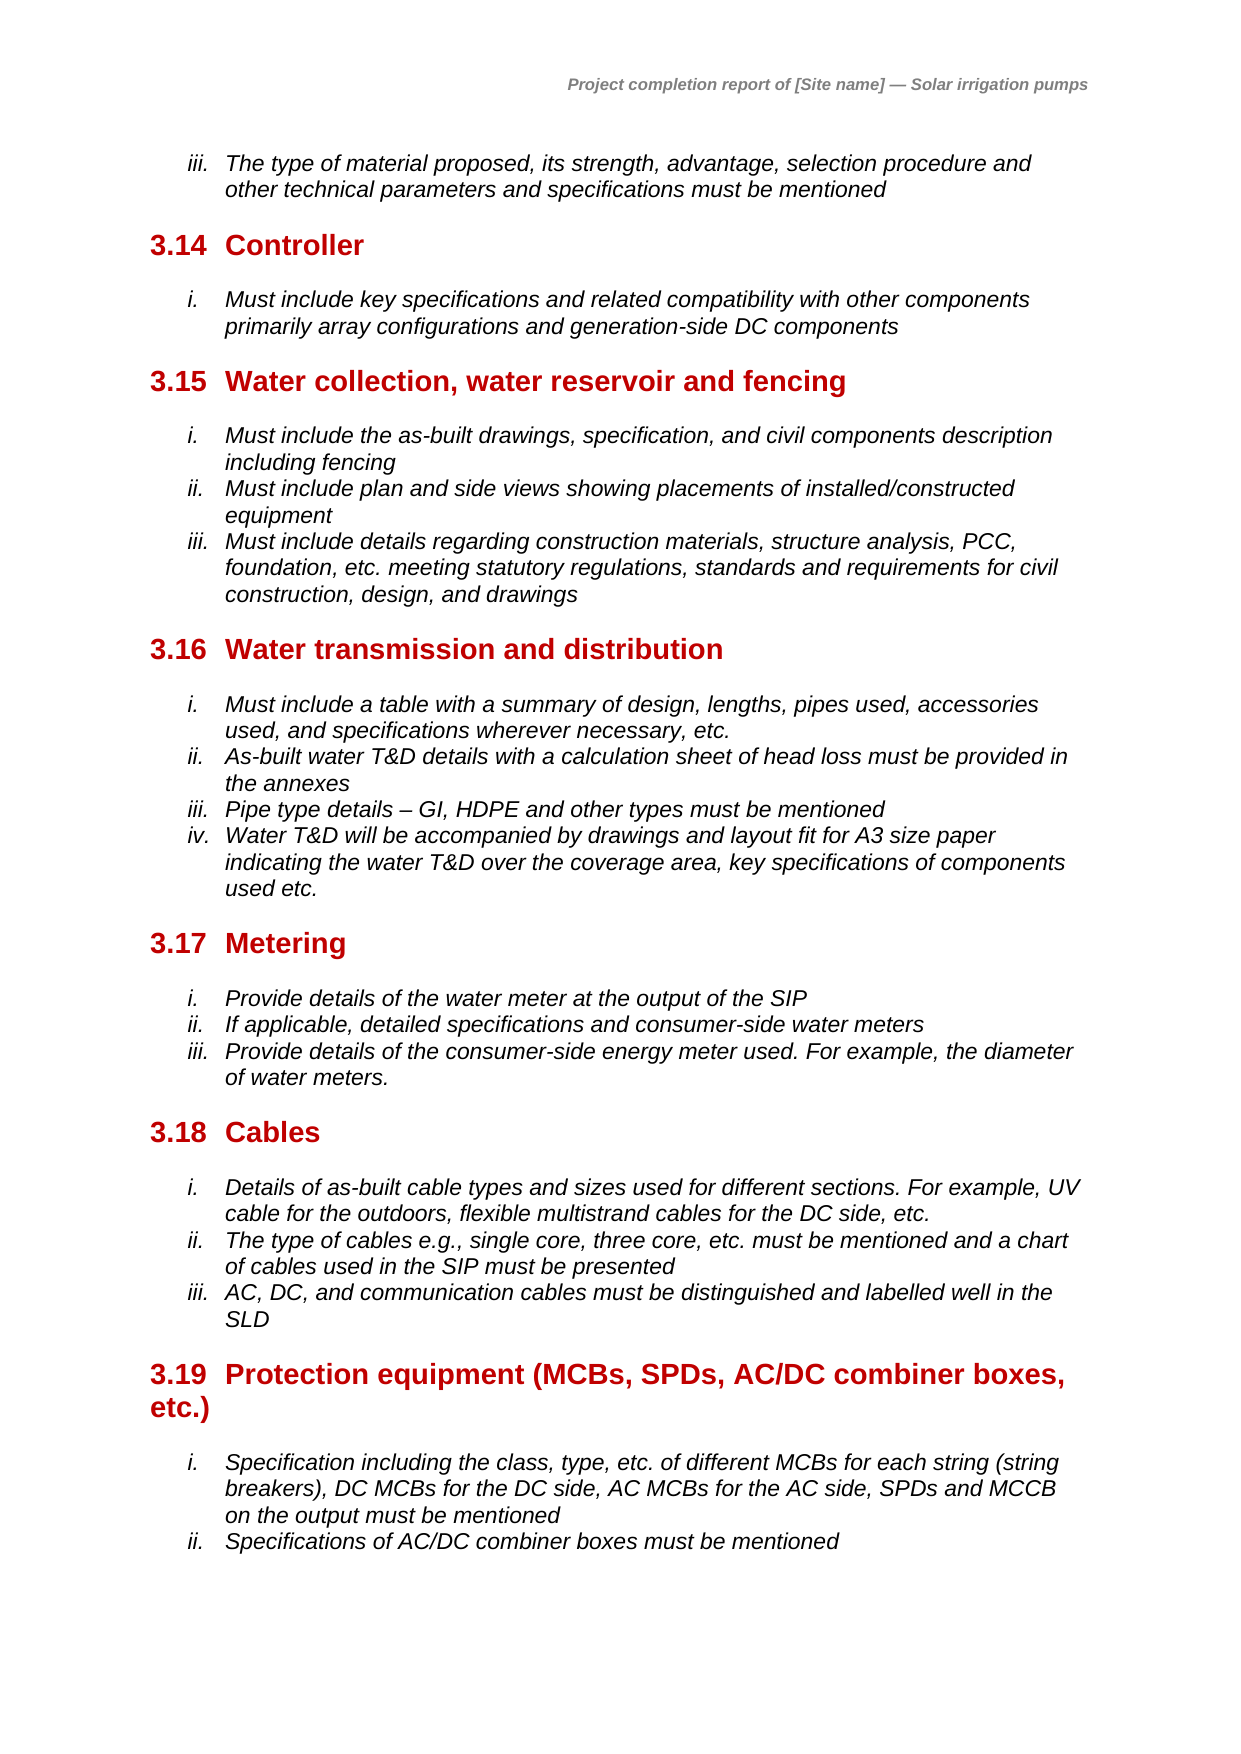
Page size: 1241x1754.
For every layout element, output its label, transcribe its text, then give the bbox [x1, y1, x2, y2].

subtitle Water transmission and distribution [150, 632, 1090, 666]
subtitle Metering [150, 926, 1090, 960]
list Specification including the class, type, etc. of different MCBs for each string (string breakers), DC MCBs for the DC side, AC MCBs for the AC side, SPDs and MCCB on the output must be mentioned [187, 1449, 1090, 1528]
list The type of material proposed, its strength, advantage, selection procedure and other technical parameters and specifications must be mentioned [187, 150, 1090, 203]
list Specifications of AC/DC combiner boxes must be mentioned [187, 1528, 1090, 1554]
list Provide details of the water meter at the output of the SIP [187, 985, 1090, 1011]
list If applicable, detailed specifications and consumer-side water meters [187, 1011, 1090, 1038]
list Must include details regarding construction materials, structure analysis, PCC, foundation, etc. meeting statutory regulations, standards and requirements for civil construction, design, and drawings [187, 528, 1090, 607]
list Must include key specifications and related compatibility with other components primarily array configurations and generation-side DC components [187, 286, 1090, 339]
list Must include the as-built drawings, specification, and civil components description including fencing [187, 422, 1090, 475]
list Details of as-built cable types and sizes used for different sections. For example, UV cable for the outdoors, flexible multistrand cables for the DC side, etc. [187, 1174, 1090, 1227]
list AC, DC, and communication cables must be distinguished and labelled well in the SLD [187, 1279, 1090, 1332]
list The type of cables e.g., single core, three core, etc. must be mentioned and a chart of cables used in the SIP must be presented [187, 1227, 1090, 1279]
list Must include plan and side views showing placements of installed/constructed equipment [187, 475, 1090, 528]
list Provide details of the consumer-side energy meter used. For example, the diameter of water meters. [187, 1038, 1090, 1090]
subtitle Cables [150, 1115, 1090, 1149]
list Water T&D will be accompanied by drawings and layout fit for A3 size paper indicating the water T&D over the coverage area, key specifications of components used etc. [187, 822, 1090, 901]
subtitle Protection equipment (MCBs, SPDs, AC/DC combiner boxes, etc.) [150, 1357, 1090, 1424]
subtitle Controller [150, 228, 1090, 261]
list As-built water T&D details with a calculation sheet of head loss must be provided in the annexes [187, 743, 1090, 796]
list Must include a table with a summary of design, lengths, pipes used, accessories used, and specifications wherever necessary, etc. [187, 691, 1090, 743]
subtitle Water collection, water reservoir and fencing [150, 364, 1090, 397]
list Pipe type details – GI, HDPE and other types must be mentioned [187, 796, 1090, 822]
